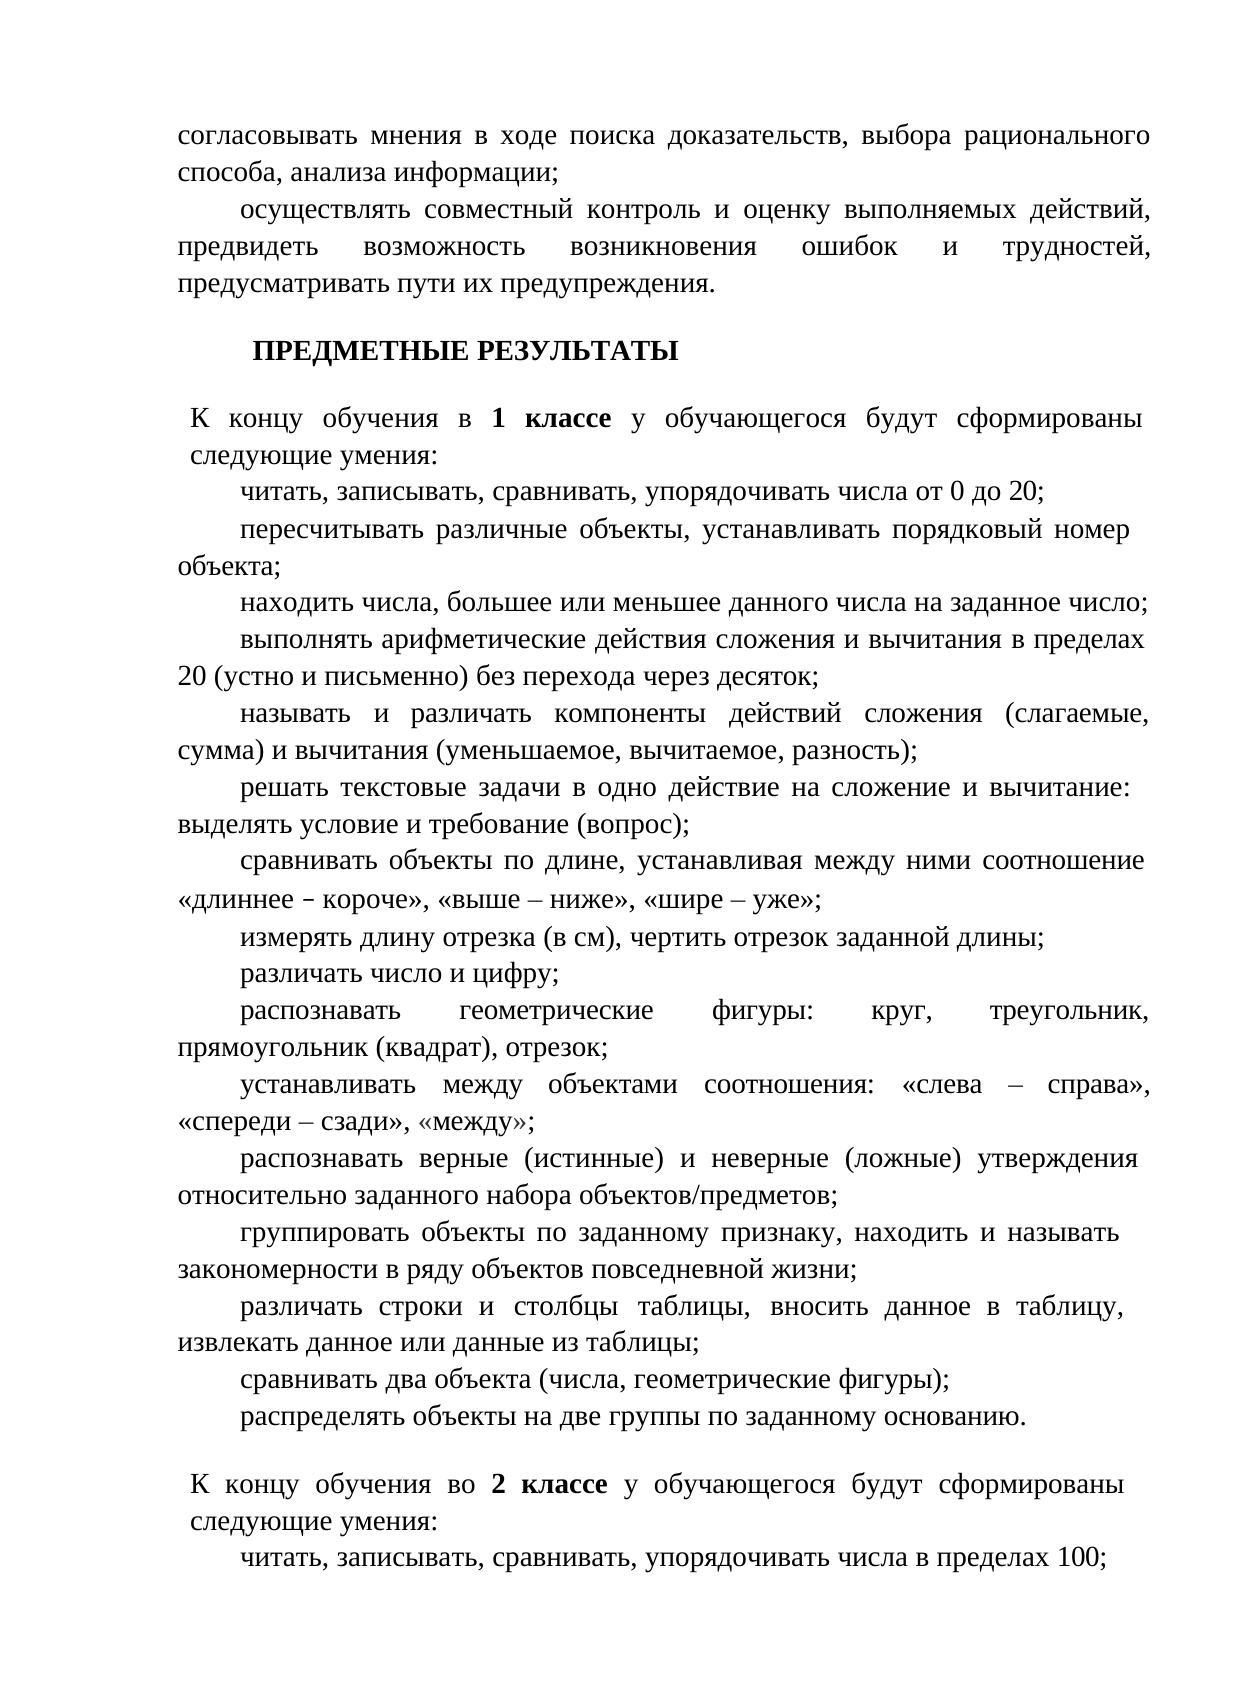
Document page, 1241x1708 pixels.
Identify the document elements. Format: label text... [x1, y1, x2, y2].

text осуществлять совместный контроль и оценку выполняемых действий, предвидеть возможность возникновения ошибок и трудностей, предусматривать пути их предупреждения. [177, 191, 1152, 298]
text К концу обучения во 2 классе у обучающегося будут сформированы следующие умения: [190, 1466, 1166, 1536]
text находить числа, большее или меньшее данного числа на заданное число; выполнять арифметические действия сложения и вычитания в пределах [240, 584, 1166, 655]
text «длиннее – короче», «выше – ниже», «шире – уже»; [177, 880, 1166, 916]
text К концу обучения в 1 классе у обучающегося будут сформированы следующие умения: [190, 400, 1166, 470]
text «спереди – сзади», «между»; [177, 1103, 1166, 1137]
text различать строки и столбцы таблицы, вносить данное в таблицу, извлекать данное или данные из таблицы; [177, 1288, 1166, 1358]
text устанавливать между объектами соотношения: «слева – справа», [240, 1066, 1166, 1100]
text решать текстовые задачи в одно действие на сложение и вычитание: выделять условие и требование (вопрос); [177, 769, 1152, 839]
text называть и различать компоненты действий сложения (слагаемые, сумма) и вычитания (уменьшаемое, вычитаемое, разность); [177, 695, 1152, 766]
text читать, записывать, сравнивать, упорядочивать числа в пределах 100; [240, 1540, 1166, 1573]
text читать, записывать, сравнивать, упорядочивать числа от 0 до 20; [240, 474, 1166, 507]
text сравнивать два объекта (числа, геометрические фигуры); [240, 1361, 1166, 1395]
text пересчитывать различные объекты, устанавливать порядковый номер объекта; [177, 511, 1166, 581]
text измерять длину отрезка (в см), чертить отрезок заданной длины; различать число и цифру; [240, 919, 1151, 989]
text согласовывать мнения в ходе поиска доказательств, выбора рационального способа, анализа информации; [177, 117, 1151, 187]
text ПРЕДМЕТНЫЕ РЕЗУЛЬТАТЫ [190, 333, 1166, 366]
text 20 (устно и письменно) без перехода через десяток; [177, 658, 1166, 692]
text распределять объекты на две группы по заданному основанию. [240, 1398, 1166, 1432]
text сравнивать объекты по длине, устанавливая между ними соотношение [240, 843, 1166, 876]
text распознавать верные (истинные) и неверные (ложные) утверждения относительно заданного набора объектов/предметов; [177, 1140, 1152, 1211]
text группировать объекты по заданному признаку, находить и называть закономерности в ряду объектов повседневной жизни; [177, 1214, 1166, 1284]
text распознавать геометрические фигуры: круг, треугольник, прямоугольник (квадрат), отрезок; [177, 992, 1152, 1063]
